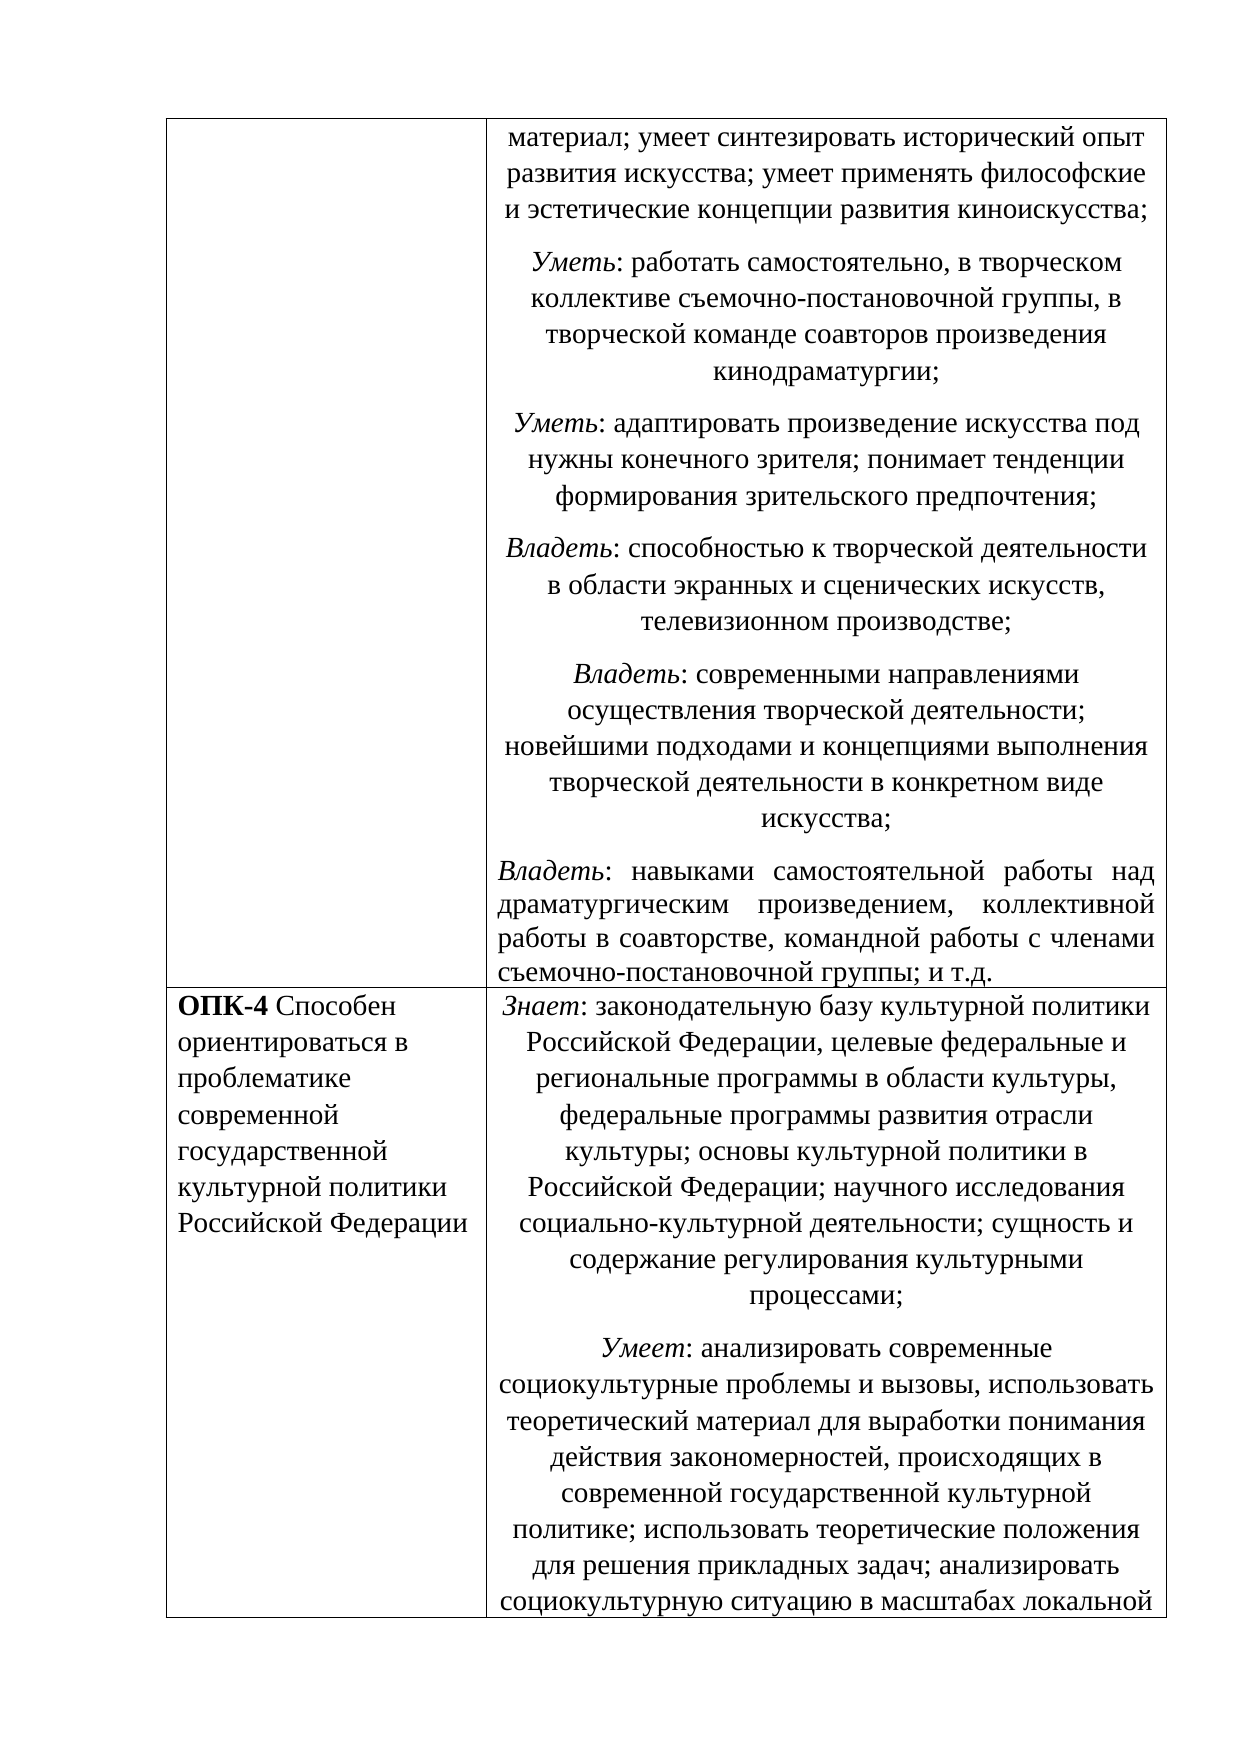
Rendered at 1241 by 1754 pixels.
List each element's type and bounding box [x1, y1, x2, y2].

table_cell [487, 119, 1166, 987]
table_cell [167, 988, 486, 1617]
table_cell [487, 988, 1166, 1617]
table_cell [167, 119, 486, 987]
